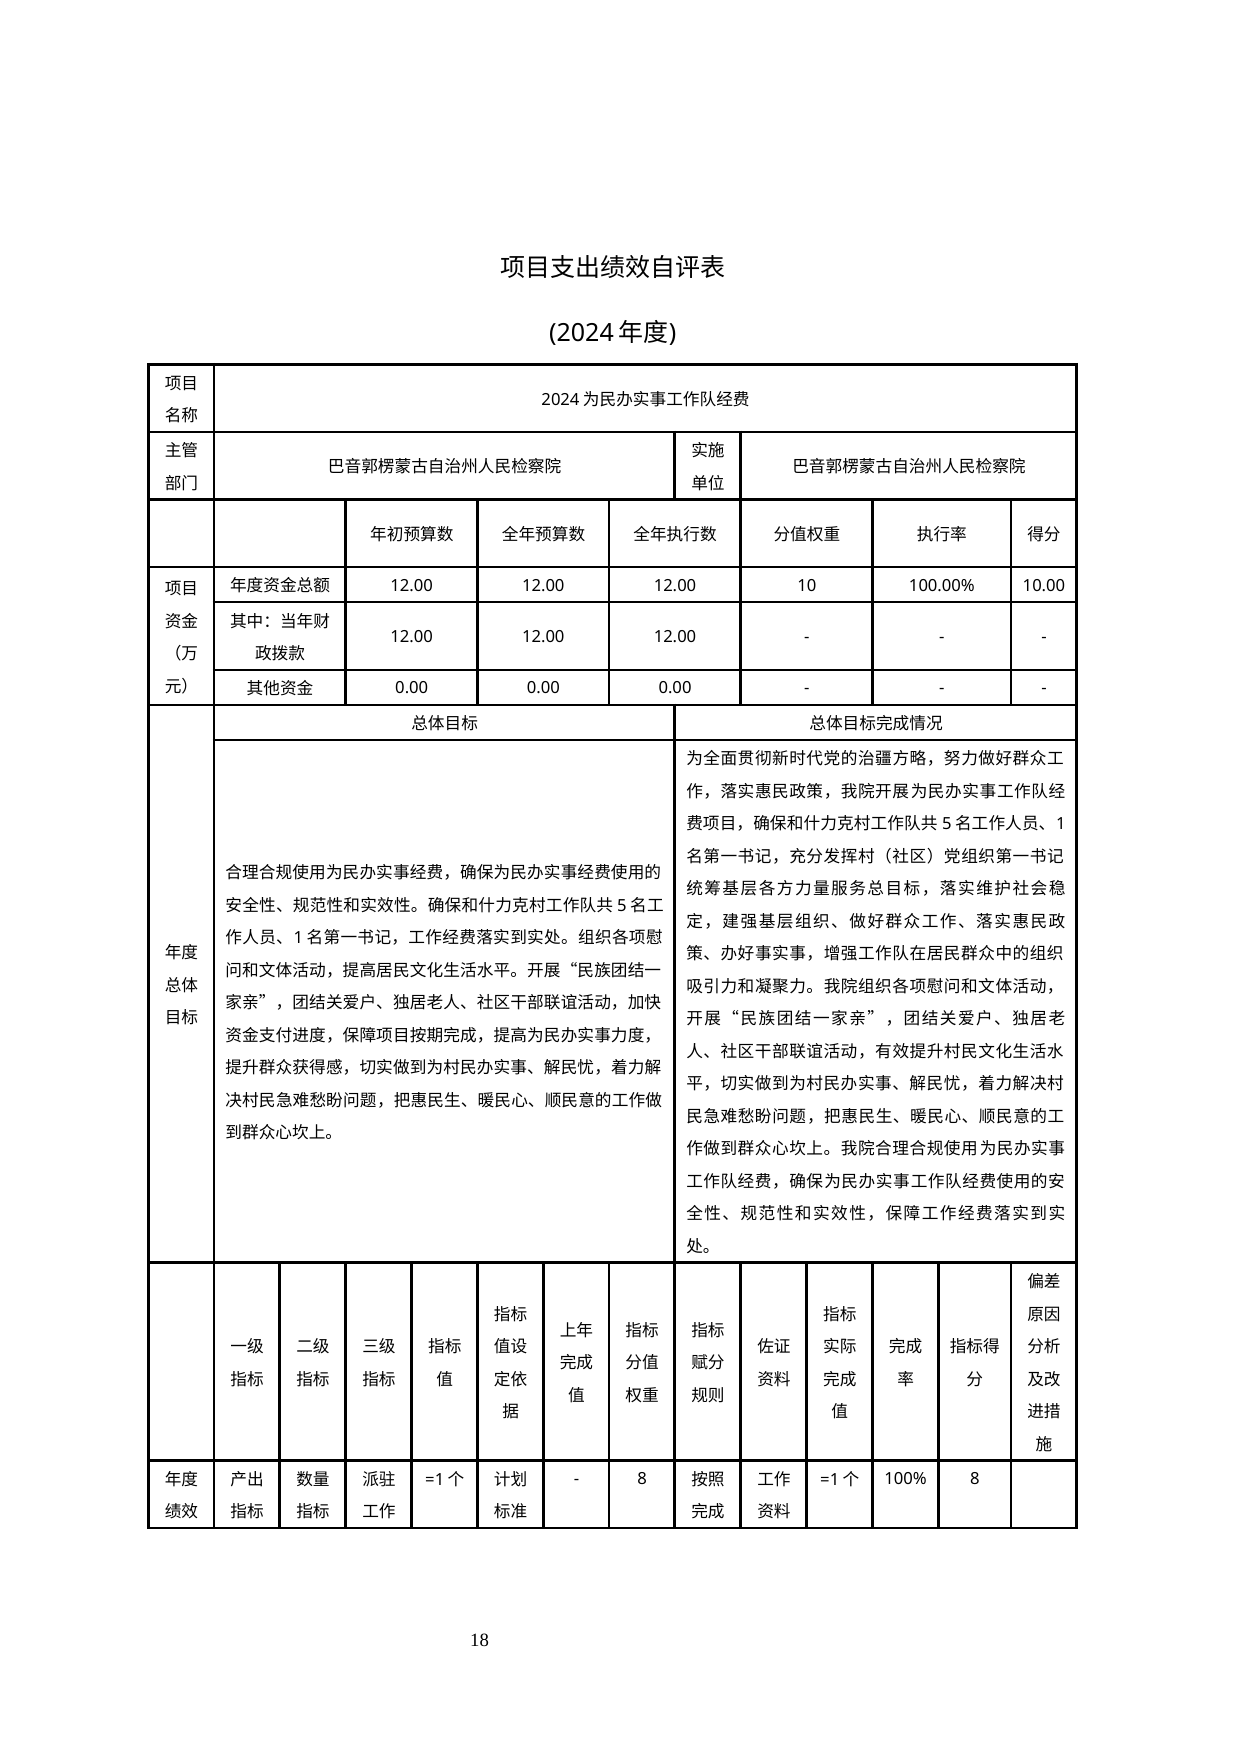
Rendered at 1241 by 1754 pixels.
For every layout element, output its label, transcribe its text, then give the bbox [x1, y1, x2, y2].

table_cell 一级指标 [215, 1264, 278, 1459]
table_cell (2024年度) [148, 298, 1077, 363]
table_cell 巴音郭楞蒙古自治州人民检察院 [742, 433, 1075, 498]
table_cell 0.00 [479, 671, 608, 703]
table_cell =1个 [413, 1462, 476, 1526]
table_cell - [742, 671, 871, 703]
table_cell 全年预算数 [479, 501, 608, 566]
table_cell 总体目标完成情况 [676, 706, 1075, 739]
table_cell 10 [742, 568, 871, 601]
table_cell [150, 1264, 213, 1459]
table_cell 得分 [1012, 501, 1075, 566]
table_cell 派驻工作队数量 [347, 1462, 410, 1526]
table_cell 二级指标 [281, 1264, 344, 1459]
table_cell 工作资料 [742, 1462, 805, 1526]
table_cell 上年完成值 [545, 1264, 608, 1459]
table_cell 完成率 [874, 1264, 937, 1459]
table_cell 100% [874, 1462, 937, 1526]
table_cell 计划标准 [479, 1462, 542, 1526]
table_cell 8 [940, 1462, 1010, 1526]
table_cell - [1012, 603, 1075, 668]
table_cell 年度总体目标 [150, 706, 213, 1261]
table_cell 年初预算数 [347, 501, 476, 566]
table_cell 三级指标 [347, 1264, 410, 1459]
table_cell 分值权重 [742, 501, 871, 566]
table_cell 指标值 [413, 1264, 476, 1459]
table_cell - [1012, 671, 1075, 703]
table_cell 佐证资料 [742, 1264, 805, 1459]
table_cell 实施单位 [676, 433, 739, 498]
table_cell 12.00 [610, 568, 739, 601]
table_cell 指标赋分规则 [676, 1264, 739, 1459]
table_cell 12.00 [610, 603, 739, 668]
table_cell 指标值设定依据 [479, 1264, 542, 1459]
table_cell 年度绩效指标完成情况 [150, 1462, 213, 1526]
table_cell 2024为民办实事工作队经费 [215, 366, 1075, 431]
table_cell 12.00 [479, 603, 608, 668]
table_cell - [742, 603, 871, 668]
table_cell 指标分值权重 [610, 1264, 673, 1459]
table_cell [1012, 1462, 1075, 1526]
table_cell 100.00% [874, 568, 1010, 601]
table_cell 项目名称 [150, 366, 213, 431]
table_cell 12.00 [347, 603, 476, 668]
table_cell - [874, 603, 1010, 668]
table_cell 0.00 [610, 671, 739, 703]
table_header 项目支出绩效自评表 [148, 233, 1077, 298]
table_cell 0.00 [347, 671, 476, 703]
table_cell 其他资金 [215, 671, 344, 703]
table_cell 12.00 [347, 568, 476, 601]
table_cell 数量指标 [281, 1462, 344, 1526]
table_cell 其中：当年财政拨款 [215, 603, 344, 668]
table_cell 指标实际完成值 [808, 1264, 871, 1459]
table_cell =1个 [808, 1462, 871, 1526]
table_cell 指标得分 [940, 1264, 1010, 1459]
table_cell 总体目标 [215, 706, 673, 739]
table_cell 12.00 [479, 568, 608, 601]
table_cell 偏差原因分析及改进措施 [1012, 1264, 1075, 1459]
table_cell 产出指标 [215, 1462, 278, 1526]
table_cell 为全面贯彻新时代党的治疆方略，努力做好群众工作，落实惠民政策，我院开展为民办实事工作队经费项目，确保和什力克村工作队共5名工作人员、1名第一书记，充分发挥村（社区）党组织第一书记统筹基层各方力量服务总目标，落实维护社会稳定，建强基层组织、做好群众工作、落实惠民政策、办好事实事，增强工作队在居民群众中的组织吸引力和凝聚力。我院组织各项慰问和文体活动，开展“民族团结一家亲”，团结关爱户、独居老人、社区干部联谊活动，有效提升村民文化生活水平，切实做到为村民办实事、解民忧，着力解决村民急难愁盼问题，把惠民生、暖民心、顺民意的工作做到群众心坎上。我院合理合规使用为民办实事工作队经费，确保为民办实事工作队经费使用的安全性、规范性和实效性，保障工作经费落实到实处。 [676, 741, 1075, 1261]
table_cell 主管部门 [150, 433, 213, 498]
table_cell 8 [610, 1462, 673, 1526]
table_cell 10.00 [1012, 568, 1075, 601]
table_cell 合理合规使用为民办实事经费，确保为民办实事经费使用的安全性、规范性和实效性。确保和什力克村工作队共5名工作人员、1名第一书记，工作经费落实到实处。组织各项慰问和文体活动，提高居民文化生活水平。开展“民族团结一家亲”，团结关爱户、独居老人、社区干部联谊活动，加快资金支付进度，保障项目按期完成，提高为民办实事力度，提升群众获得感，切实做到为村民办实事、解民忧，着力解决村民急难愁盼问题，把惠民生、暖民心、顺民意的工作做到群众心坎上。 [215, 741, 673, 1261]
table_cell 按照完成比例赋分 [676, 1462, 739, 1526]
table_cell - [874, 671, 1010, 703]
table_cell 执行率 [874, 501, 1010, 566]
table_cell 巴音郭楞蒙古自治州人民检察院 [215, 433, 673, 498]
table_cell [150, 501, 213, 566]
table_cell 年度资金总额 [215, 568, 344, 601]
table_cell 全年执行数 [610, 501, 739, 566]
table_cell [215, 501, 344, 566]
table_cell - [545, 1462, 608, 1526]
table_cell 项目资金 （万元） [150, 568, 213, 703]
